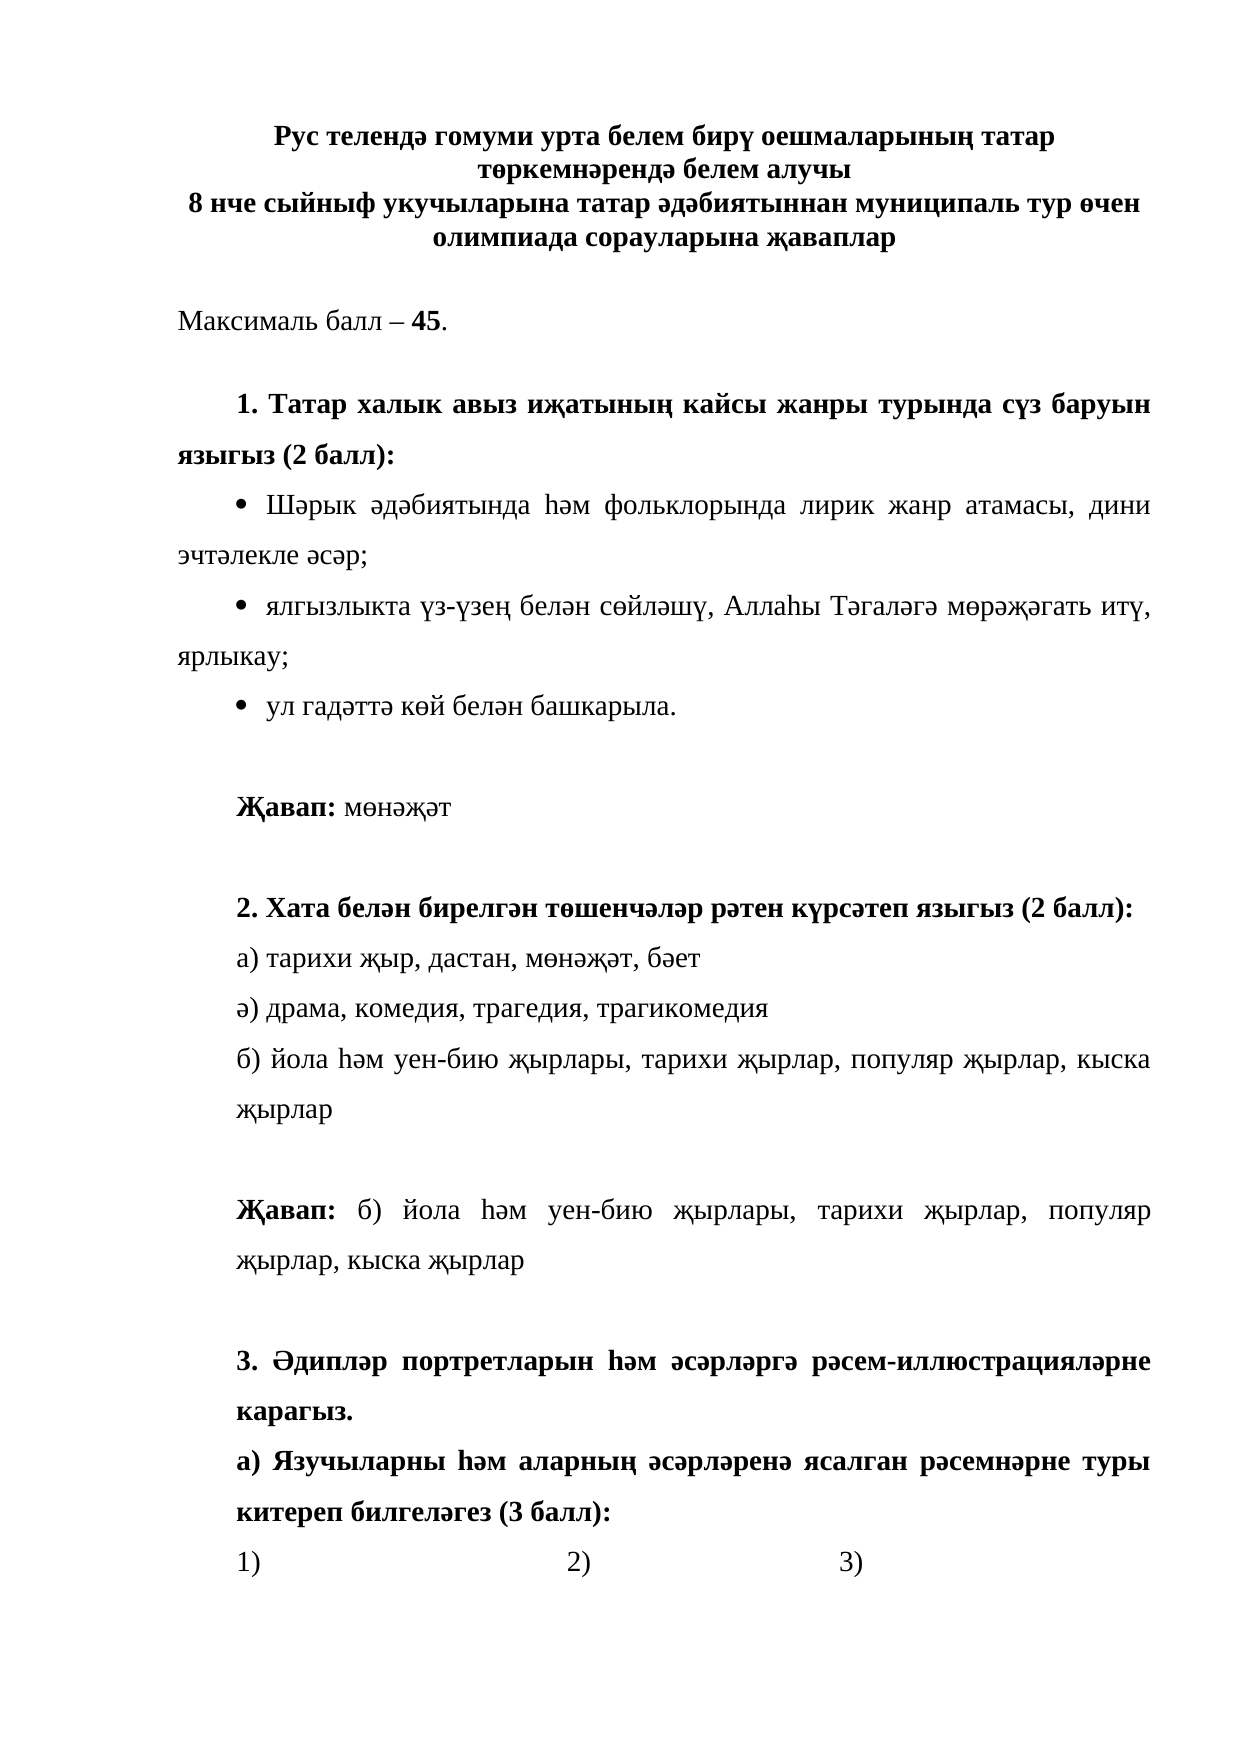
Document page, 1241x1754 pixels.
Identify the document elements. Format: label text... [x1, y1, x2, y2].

list 1) 2) 3) [236, 1544, 1152, 1577]
list а) тарихи җыр, дастан, мөнәҗәт, бәет [236, 940, 1152, 974]
list ә) драма, комедия, трагедия, трагикомедия [236, 991, 1152, 1024]
text 1. Татар халык авыз иҗатының кайсы жанры турында сүз баруын языгыз (2 балл): [177, 386, 1152, 470]
text Рус телендә гомуми урта белем бирү оешмаларының татар төркемнәрендә белем алучы [177, 118, 1152, 185]
list Җавап: б) йола һәм уен-бию җырлары, тарихи җырлар, популяр җырлар, кыска җырлар [236, 1192, 1152, 1276]
list Җавап: мөнәҗәт [236, 789, 1152, 823]
list ялгызлыкта үз-үзең белән сөйләшү, Аллаһы Тәгаләгә мөрәҗәгать итү, ярлыкау; [177, 588, 1152, 672]
list Шәрык әдәбиятында һәм фольклорында лирик жанр атамасы, дини эчтәлекле әсәр; [177, 487, 1152, 571]
text Максималь балл – 45. [177, 303, 1152, 336]
list б) йола һәм уен-бию җырлары, тарихи җырлар, популяр җырлар, кыска җырлар [236, 1041, 1152, 1125]
list ул гадәттә көй белән башкарыла. [177, 688, 1152, 722]
list а) Язучыларны һәм аларның әсәрләренә ясалган рәсемнәрне туры китереп билгеләгез (3 балл): [236, 1443, 1152, 1527]
text 8 нче сыйныф укучыларына татар әдәбиятыннан муниципаль тур өчен олимпиада сорауларына җаваплар [177, 185, 1152, 252]
list 2. Хата белән бирелгән төшенчәләр рәтен күрсәтеп языгыз (2 балл): [236, 890, 1152, 923]
list 3. Әдипләр портретларын һәм әсәрләргә рәсем-иллюстрацияләрне карагыз. [236, 1343, 1152, 1427]
